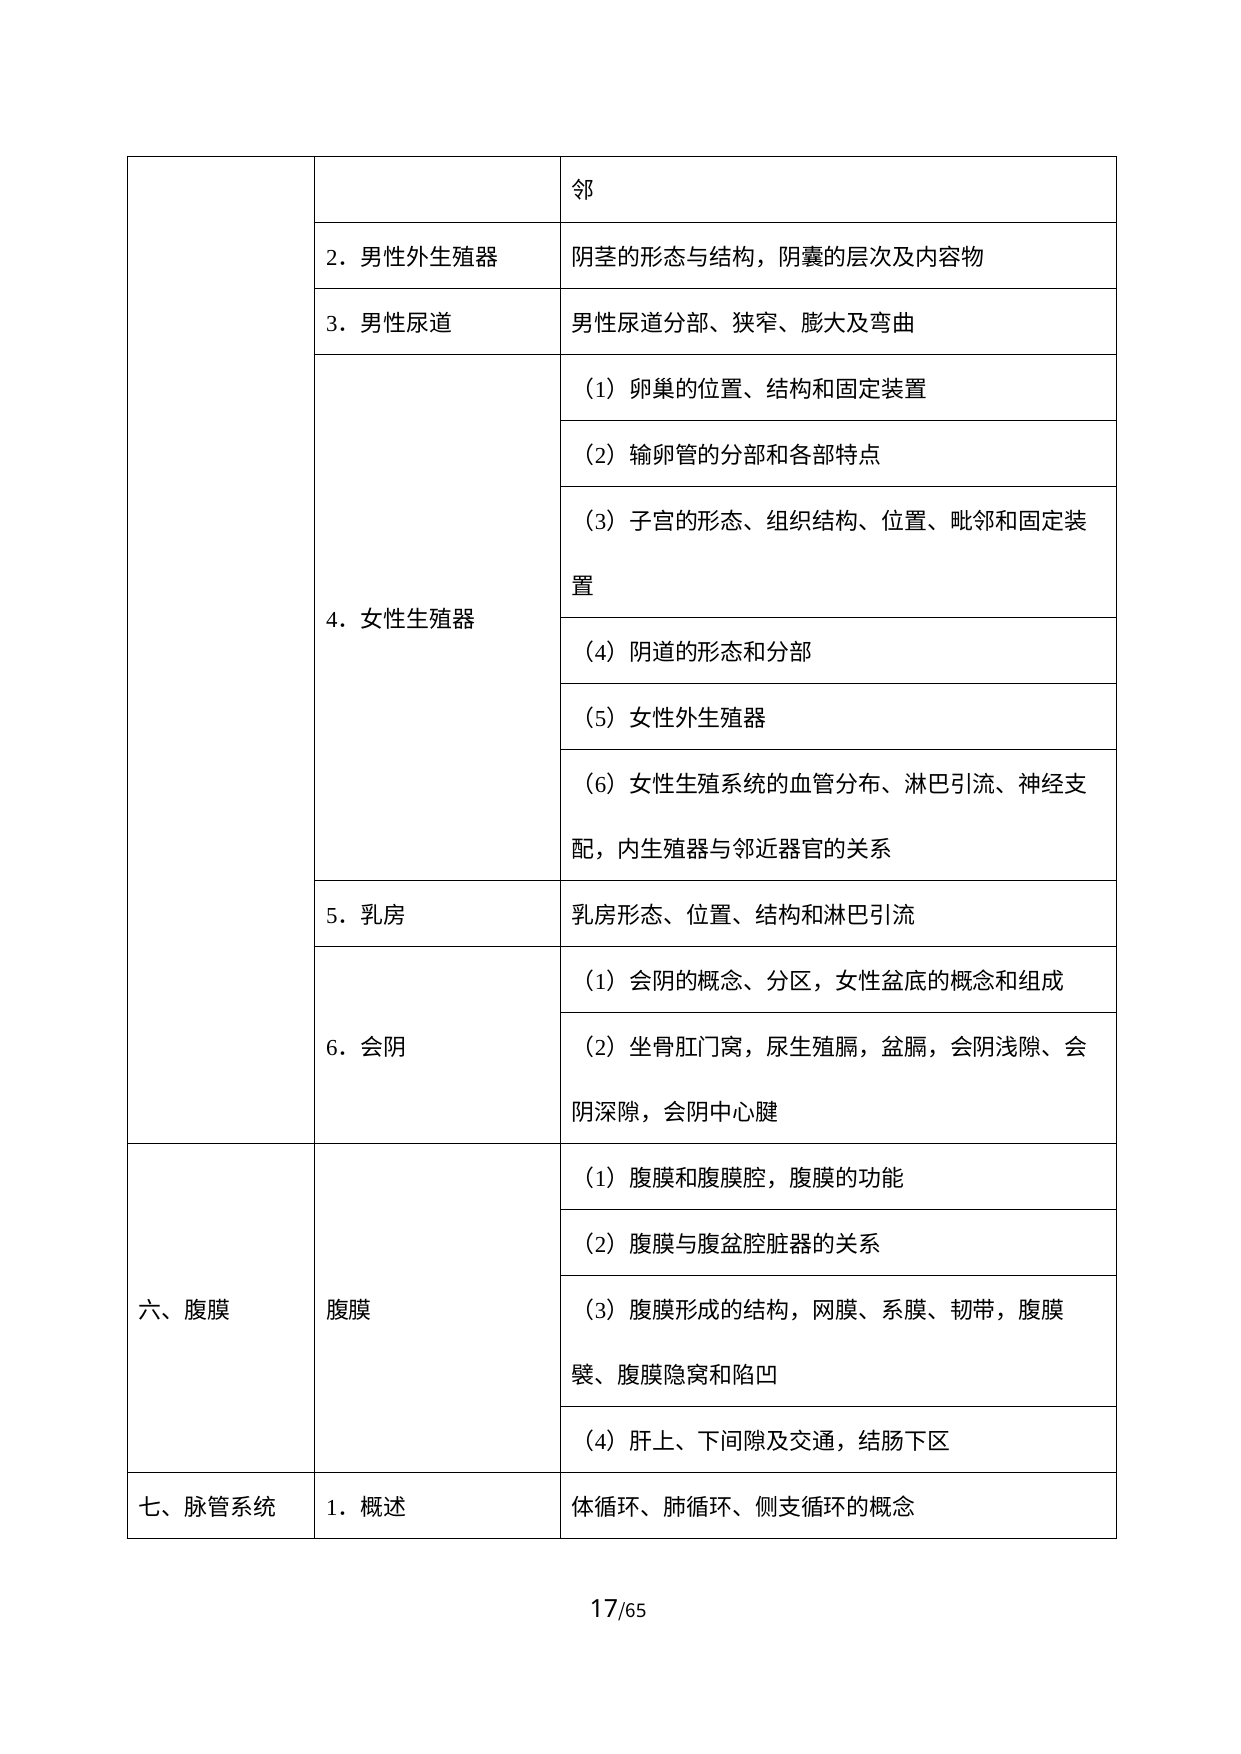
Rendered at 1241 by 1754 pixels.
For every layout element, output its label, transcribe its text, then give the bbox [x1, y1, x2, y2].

table_cell （4）阴道的形态和分部 [561, 618, 1116, 683]
table_cell （5）女性外生殖器 [561, 684, 1116, 749]
table_cell 5．乳房 [315, 881, 560, 946]
table_cell 阴茎的形态与结构，阴囊的层次及内容物 [561, 223, 1116, 288]
table_cell （6）女性生殖系统的血管分布、淋巴引流、神经支配，内生殖器与邻近器官的关系 [561, 750, 1116, 880]
table_cell 1．概述 [315, 1473, 560, 1538]
table_cell （1）腹膜和腹膜腔，腹膜的功能 [561, 1144, 1116, 1209]
table_cell 2．男性外生殖器 [315, 223, 560, 288]
table_cell （3）腹膜形成的结构，网膜、系膜、韧带，腹膜襞、腹膜隐窝和陷凹 [561, 1276, 1116, 1406]
table_cell 3．男性尿道 [315, 289, 560, 354]
table_cell 体循环、肺循环、侧支循环的概念 [561, 1473, 1116, 1538]
table_cell （2）坐骨肛门窝，尿生殖膈，盆膈，会阴浅隙、会阴深隙，会阴中心腱 [561, 1013, 1116, 1143]
table_cell （4）肝上、下间隙及交通，结肠下区 [561, 1407, 1116, 1472]
table_cell 乳房形态、位置、结构和淋巴引流 [561, 881, 1116, 946]
table_cell （2）输卵管的分部和各部特点 [561, 421, 1116, 486]
table_cell 男性尿道分部、狭窄、膨大及弯曲 [561, 289, 1116, 354]
table_cell 4．女性生殖器 [315, 355, 560, 880]
table_cell （2）腹膜与腹盆腔脏器的关系 [561, 1210, 1116, 1275]
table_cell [561, 157, 1116, 222]
table_cell 六、腹膜 [128, 1144, 314, 1472]
table_cell 6．会阴 [315, 947, 560, 1143]
table_cell 腹膜 [315, 1144, 560, 1472]
table_cell 七、脉管系统 [128, 1473, 314, 1538]
table_cell （3）子宫的形态、组织结构、位置、毗邻和固定装置 [561, 487, 1116, 617]
table_cell （1）会阴的概念、分区，女性盆底的概念和组成 [561, 947, 1116, 1012]
table_cell （1）卵巢的位置、结构和固定装置 [561, 355, 1116, 420]
